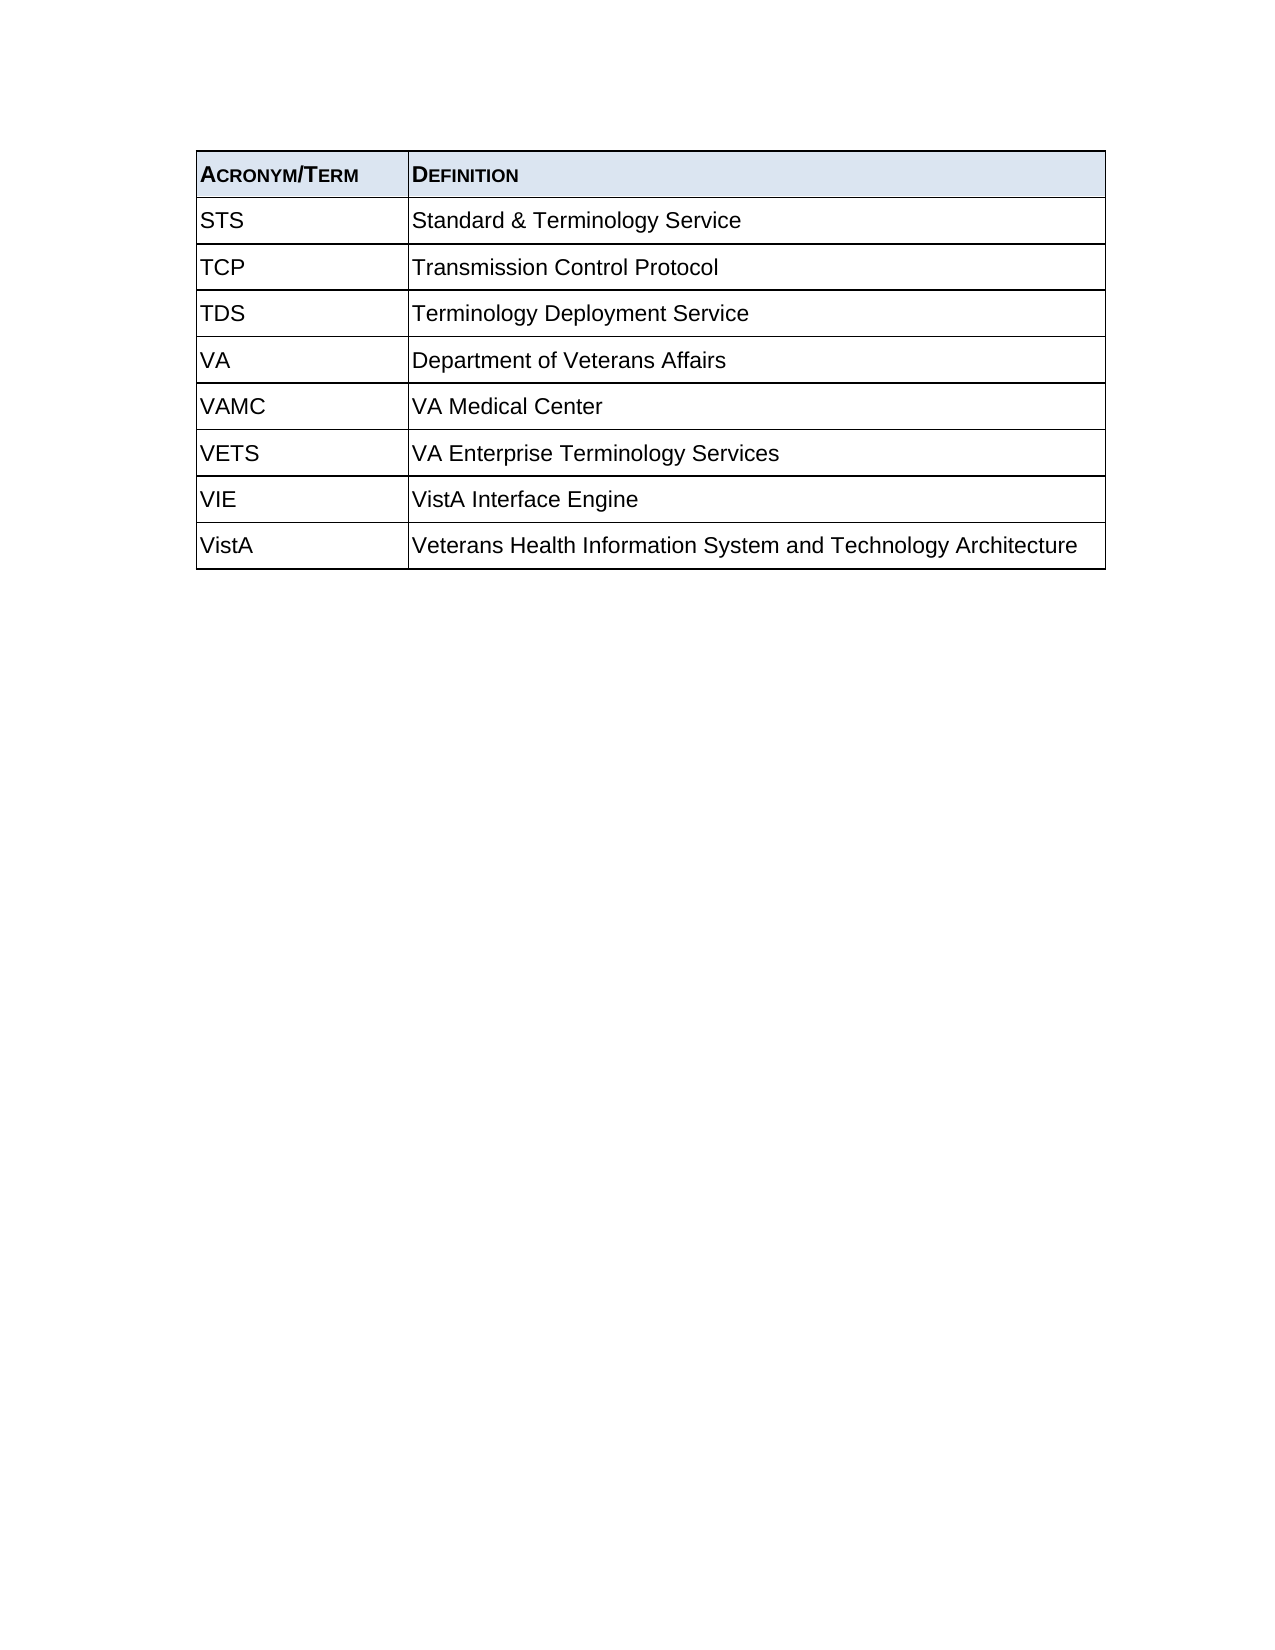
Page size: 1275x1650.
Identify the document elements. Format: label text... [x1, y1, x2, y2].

table_header Definition [409, 152, 1105, 196]
table_cell Standard & Terminology Service [409, 198, 1105, 243]
table_cell VIE [197, 477, 408, 522]
table_cell VistA [197, 523, 408, 568]
table_cell TDS [197, 291, 408, 336]
table_cell VA Enterprise Terminology Services [409, 430, 1105, 475]
table_cell Department of Veterans Affairs [409, 337, 1105, 382]
table_cell Terminology Deployment Service [409, 291, 1105, 336]
table_cell TCP [197, 245, 408, 289]
table_cell VA [197, 337, 408, 382]
table_cell VAMC [197, 384, 408, 429]
table_cell VETS [197, 430, 408, 475]
table_cell VistA Interface Engine [409, 477, 1105, 522]
table_header Acronym/Term [197, 152, 408, 196]
table_cell Veterans Health Information System and Technology Architecture [409, 523, 1105, 568]
table_cell Transmission Control Protocol [409, 245, 1105, 289]
table_cell VA Medical Center [409, 384, 1105, 429]
table_cell STS [197, 198, 408, 243]
